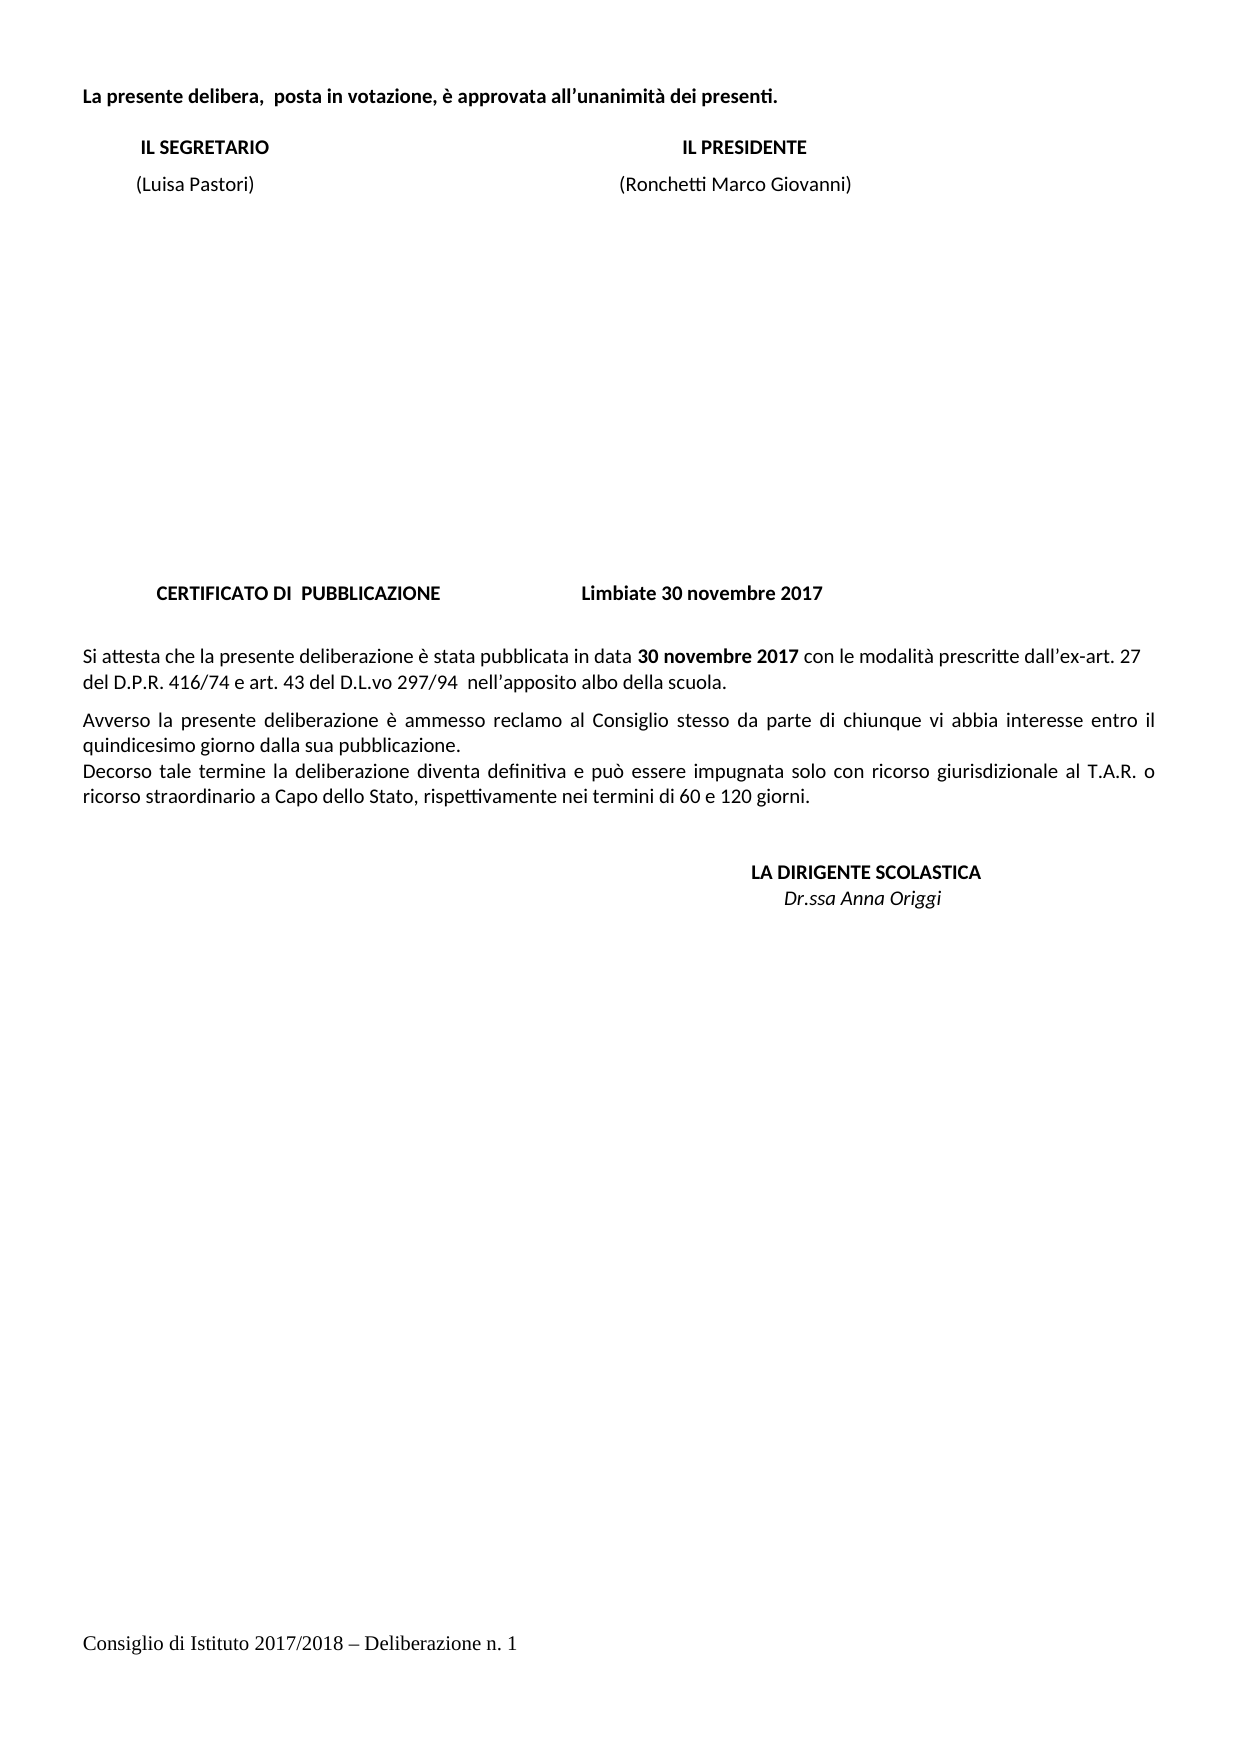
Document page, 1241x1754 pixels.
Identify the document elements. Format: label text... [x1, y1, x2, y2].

text (Luisa Pastori) (Ronchetti Marco Giovanni) [112, 171, 1157, 197]
text LA DIRIGENTE SCOLASTICA [673, 859, 1157, 885]
text CERTIFICATO DI PUBBLICAZIONE Limbiate 30 novembre 2017 [156, 580, 1157, 606]
text Si attesta che la presente deliberazione è stata pubblicata in data 30 novembre 2017 con le modalità prescritte dall’ex-art. 27 del D.P.R. 416/74 e art. 43 del D.L.vo 297/94 nell’apposito albo della scuola. [83, 644, 1157, 694]
text IL SEGRETARIO IL PRESIDENTE [112, 134, 1157, 159]
text Avverso la presente deliberazione è ammesso reclamo al Consiglio stesso da parte di chiunque vi abbia interesse entro il quindicesimo giorno dalla sua pubblicazione. [83, 707, 1157, 758]
text Decorso tale termine la deliberazione diventa definitiva e può essere impugnata solo con ricorso giurisdizionale al T.A.R. o ricorso straordinario a Capo dello Stato, rispettivamente nei termini di 60 e 120 giorni. [83, 758, 1157, 809]
text La presente delibera, posta in votazione, è approvata all’unanimità dei presenti. [83, 83, 1157, 108]
text Dr.ssa Anna Origgi [451, 885, 1157, 910]
